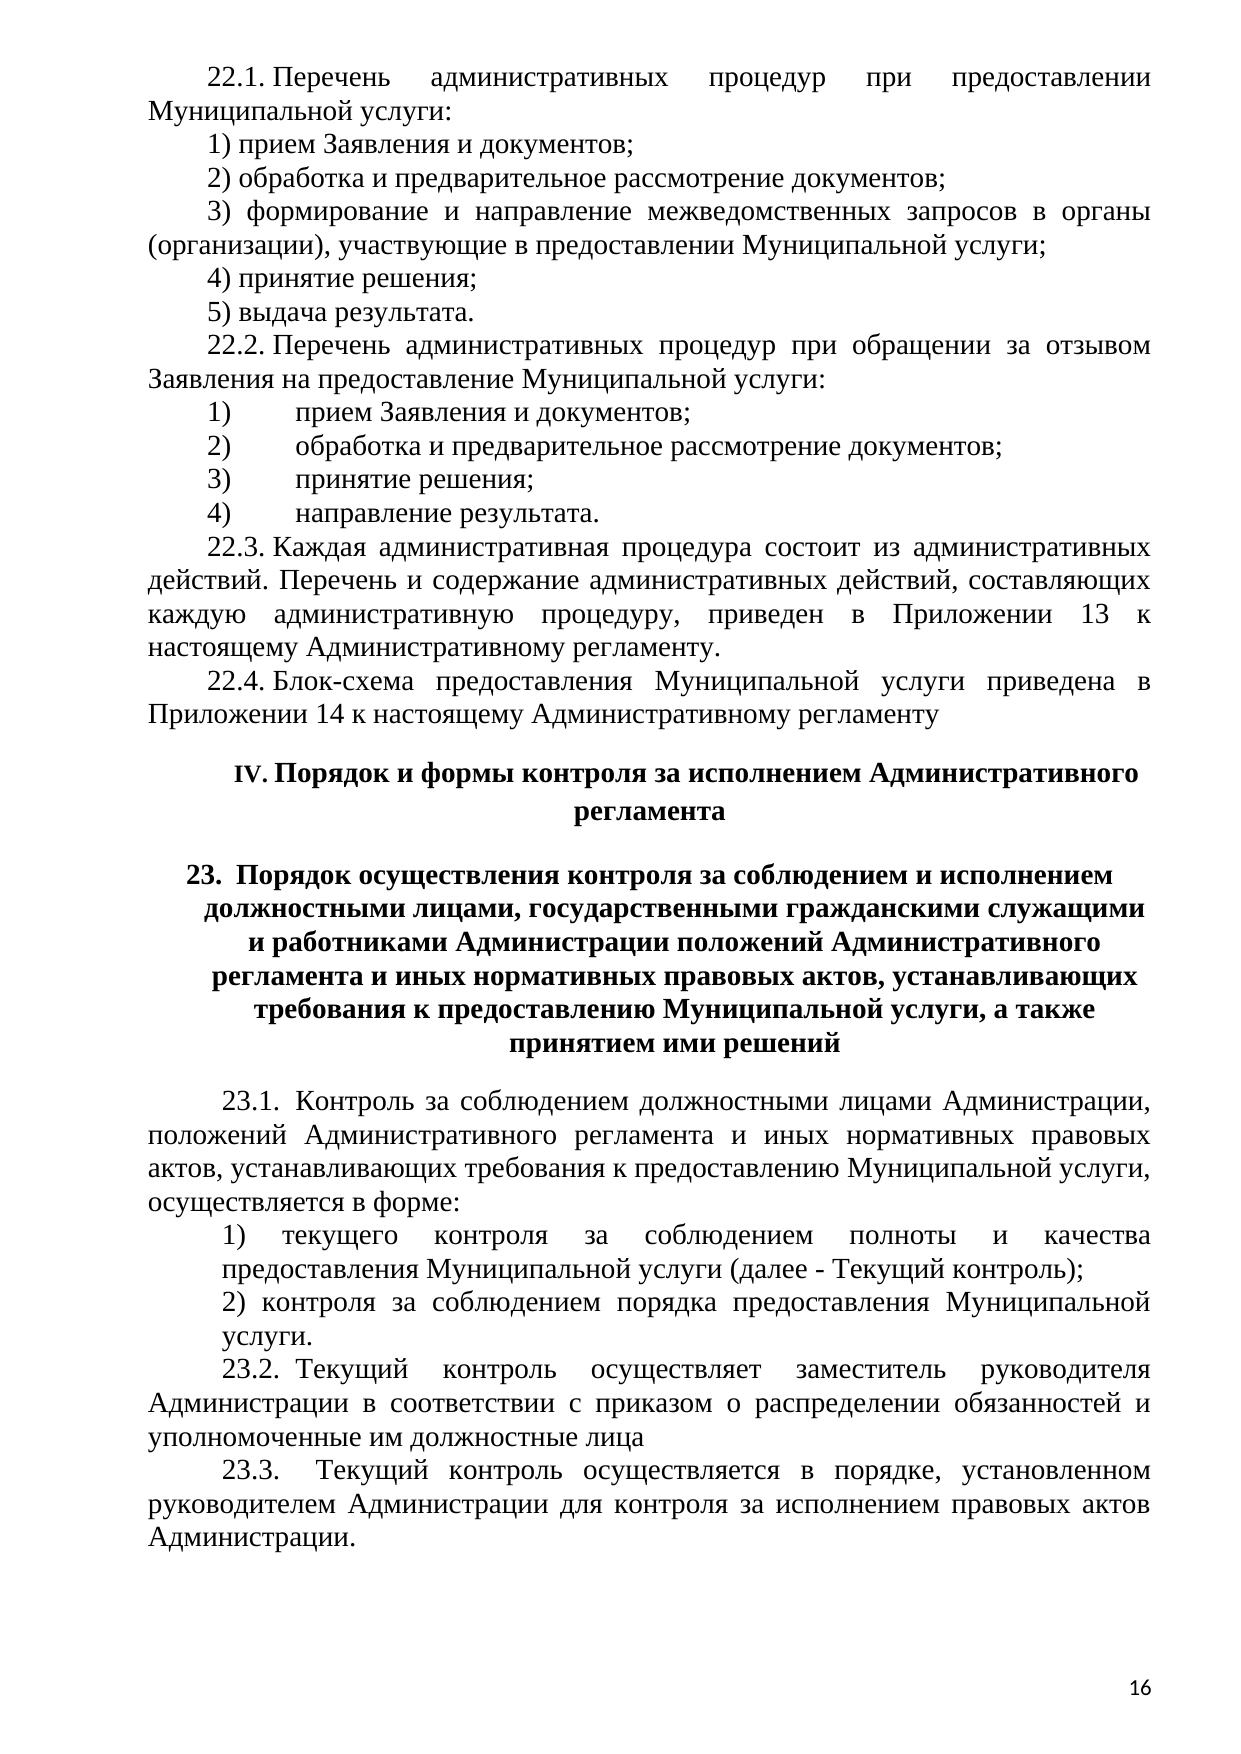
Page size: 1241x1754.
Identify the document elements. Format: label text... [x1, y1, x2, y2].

list 1) прием Заявления и документов; [148, 394, 1152, 428]
list 5) выдача результата. [148, 294, 1152, 327]
list 22.1. Перечень административных процедур при предоставлении Муниципальной услуги: [148, 59, 1152, 126]
list 1) прием Заявления и документов; [207, 126, 1152, 160]
list 2) контроля за соблюдением порядка предоставления Муниципальной услуги. [222, 1284, 1152, 1352]
text IV. Порядок и формы контроля за исполнением Административного регламента [148, 755, 1152, 827]
list 4) направление результата. [148, 495, 1152, 529]
list Порядок осуществления контроля за соблюдением и исполнением должностными лицами, государственными гражданскими служащими и работниками Администрации положений Административного регламента и иных нормативных правовых актов, устанавливающих требования к предоставлению Муниципальной услуги, а также принятием ими решений [148, 857, 1152, 1058]
list Текущий контроль осуществляется в порядке, установленном руководителем Администрации для контроля за исполнением правовых актов Администрации. [148, 1452, 1152, 1553]
list 4) принятие решения; [148, 260, 1152, 294]
list Текущий контроль осуществляет заместитель руководителя Администрации в соответствии с приказом о распределении обязанностей и уполномоченные им должностные лица [148, 1352, 1152, 1452]
list 3) формирование и направление межведомственных запросов в органы (организации), участвующие в предоставлении Муниципальной услуги; [148, 193, 1152, 260]
list 2) обработка и предварительное рассмотрение документов; [148, 160, 1152, 193]
list 2) обработка и предварительное рассмотрение документов; [148, 428, 1152, 462]
list 22.4. Блок-схема предоставления Муниципальной услуги приведена в Приложении 14 к настоящему Административному регламенту [148, 663, 1152, 730]
list 22.3. Каждая административная процедура состоит из административных действий. Перечень и содержание административных действий, составляющих каждую административную процедуру, приведен в Приложении 13 к настоящему Административному регламенту. [148, 529, 1152, 663]
list 3) принятие решения; [148, 462, 1152, 495]
list 1) текущего контроля за соблюдением полноты и качества предоставления Муниципальной услуги (далее - Текущий контроль); [222, 1217, 1152, 1284]
list 22.2. Перечень административных процедур при обращении за отзывом Заявления на предоставление Муниципальной услуги: [148, 327, 1152, 394]
list Контроль за соблюдением должностными лицами Администрации, положений Административного регламента и иных нормативных правовых актов, устанавливающих требования к предоставлению Муниципальной услуги, осуществляется в форме: [148, 1083, 1152, 1217]
